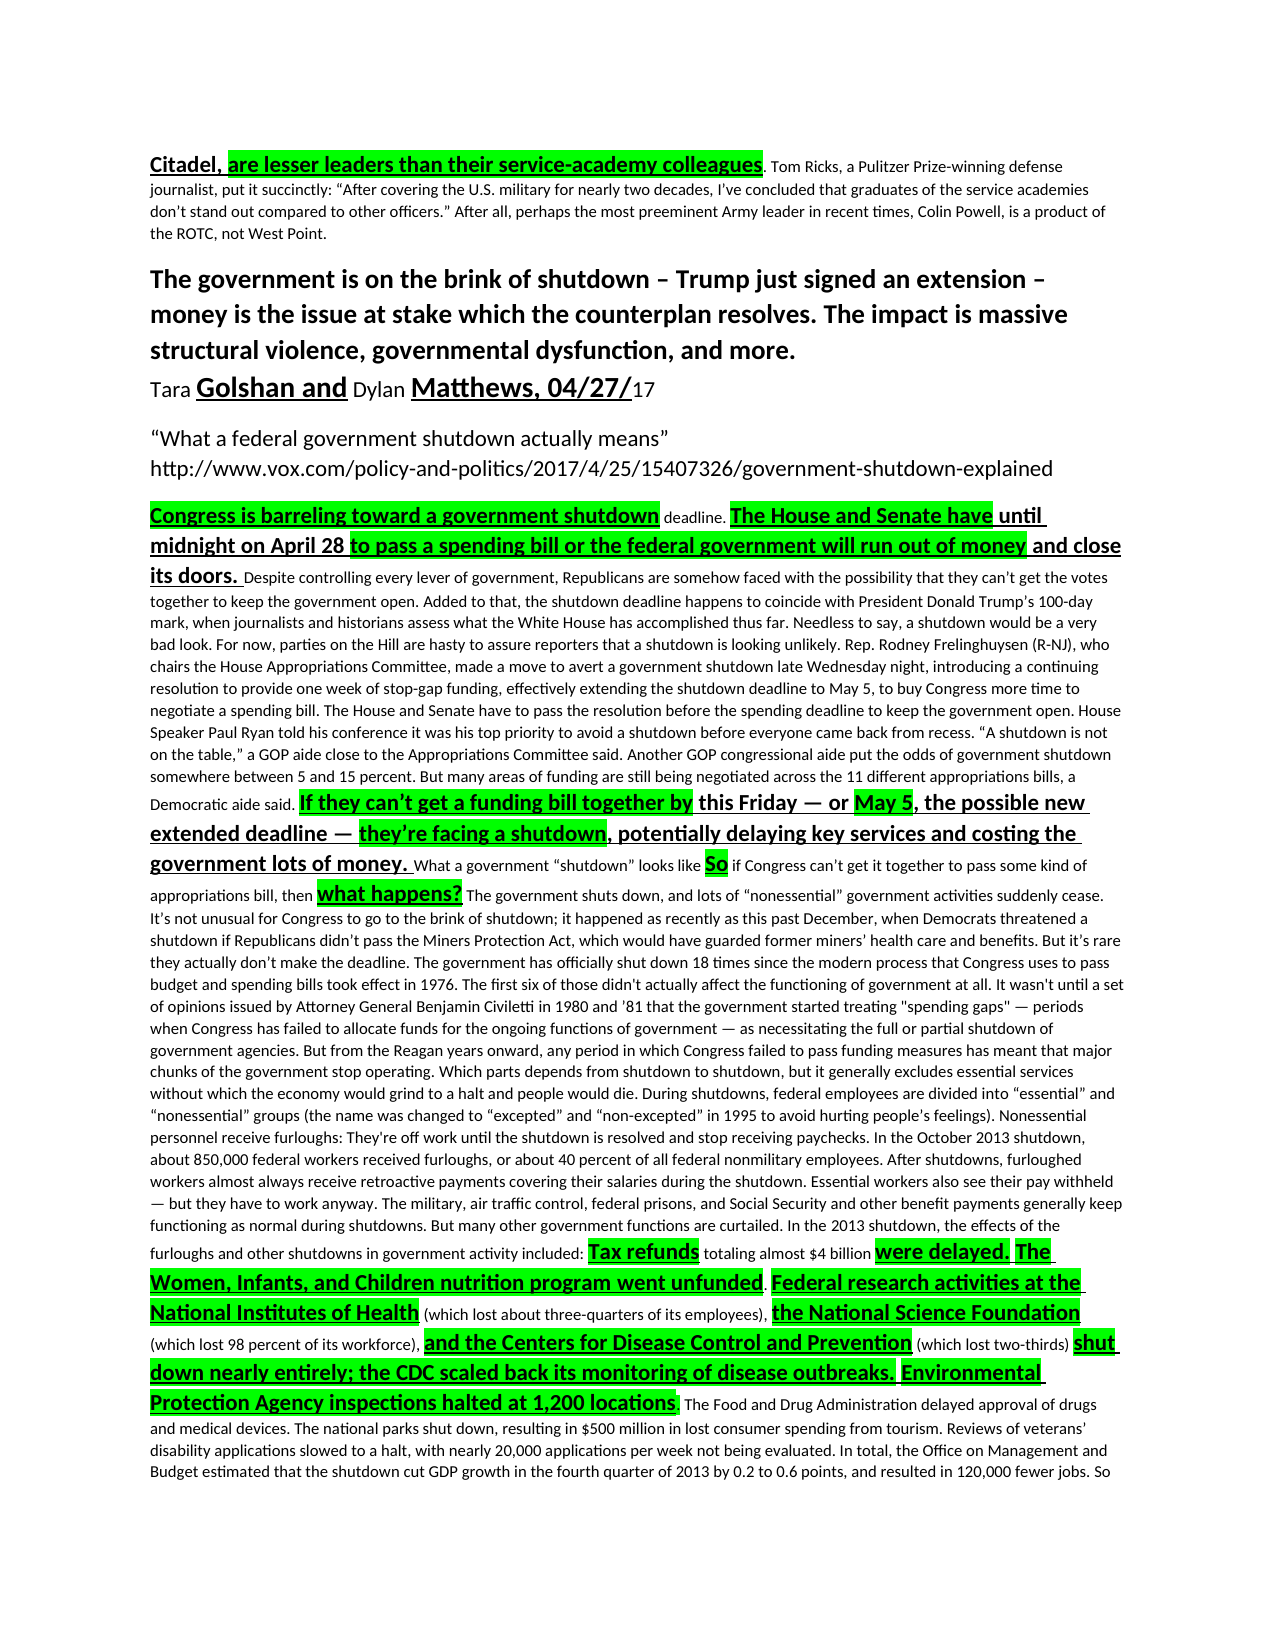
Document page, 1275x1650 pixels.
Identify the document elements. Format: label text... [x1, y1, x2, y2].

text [150, 150, 1125, 244]
text “What a federal government shutdown actually means” http://www.vox.com/policy-and-politics/2017/4/25/15407326/government-shutdown-explained [150, 424, 1125, 482]
subtitle The government is on the brink of shutdown – Trump just signed an extension – money is the issue at stake which the counterplan resolves. The impact is massive structural violence, governmental dysfunction, and more. [150, 262, 1125, 366]
text Tara Golshan and Dylan Matthews, 04/27/17 [150, 369, 1125, 404]
